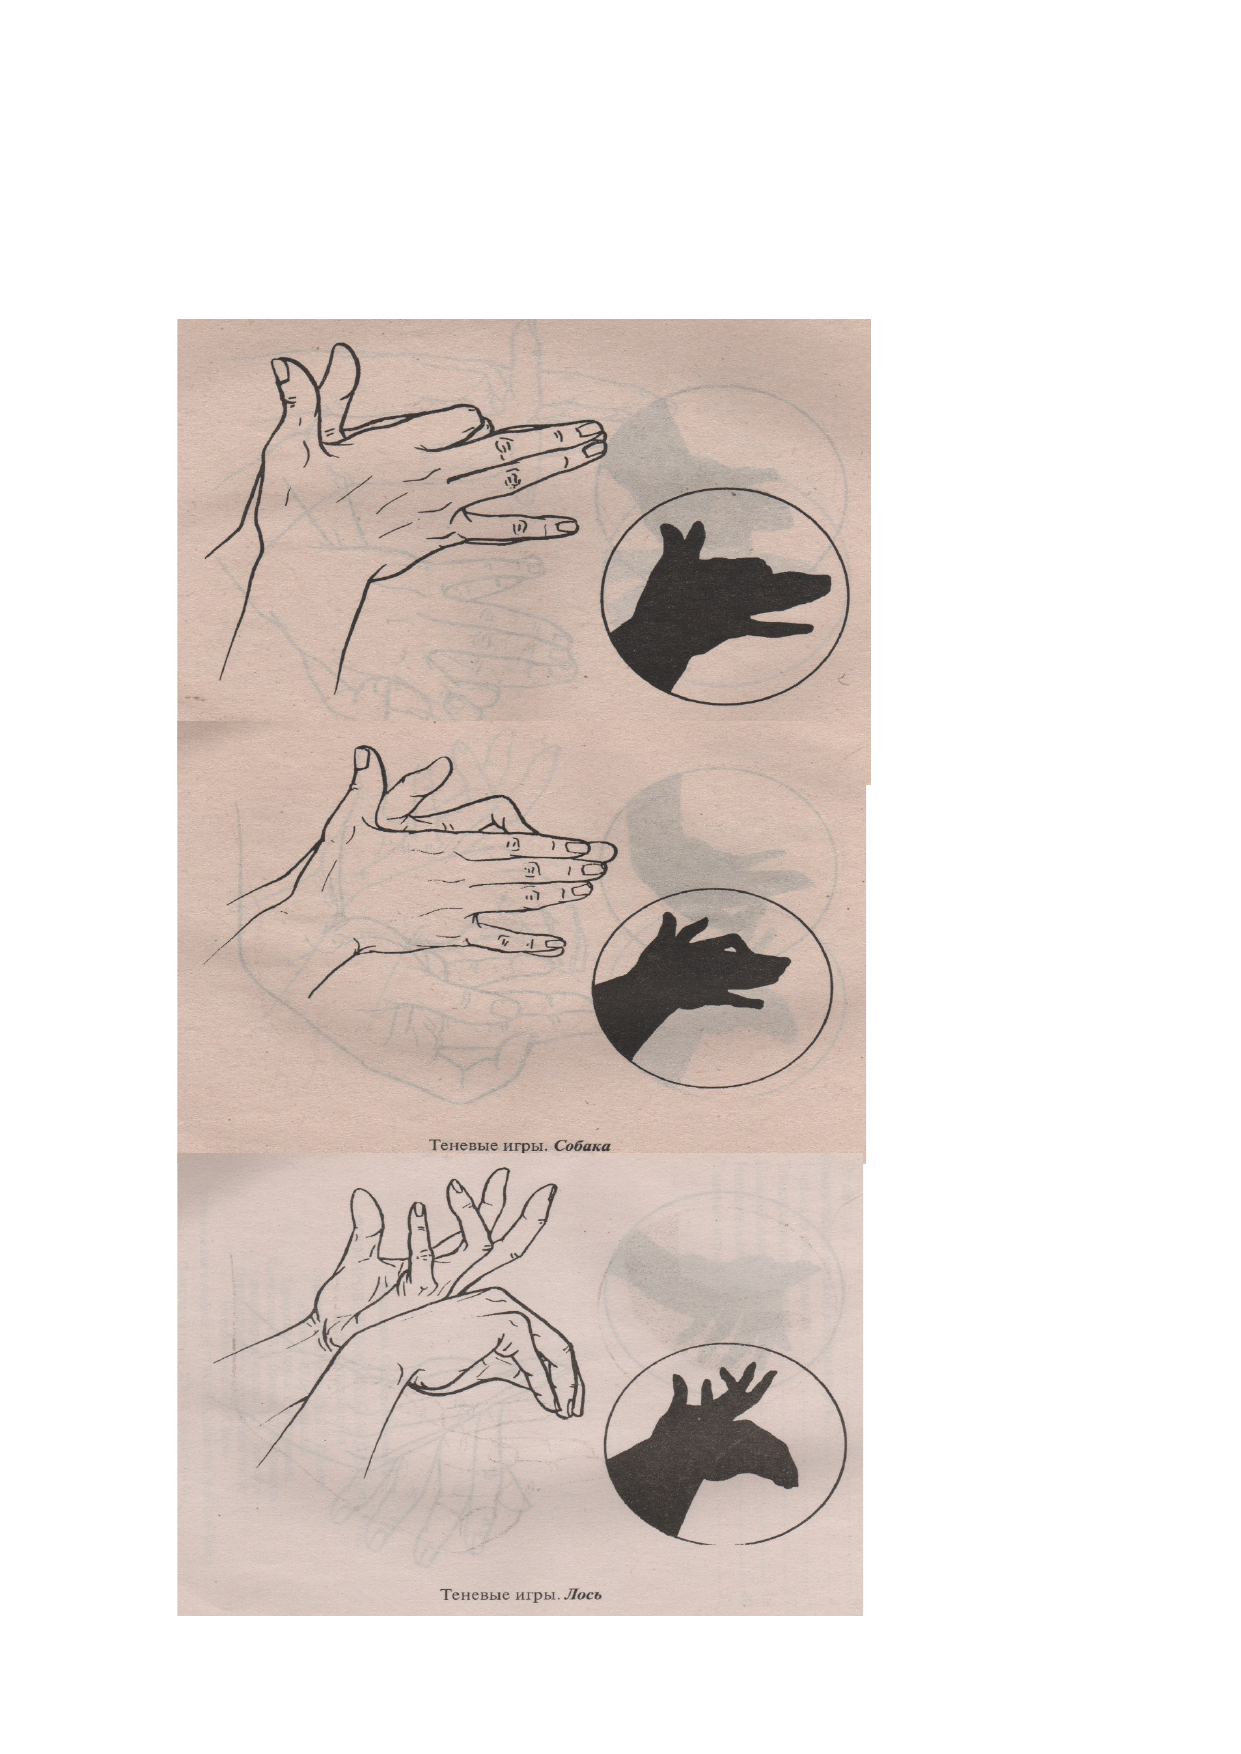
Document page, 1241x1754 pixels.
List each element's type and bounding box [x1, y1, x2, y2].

picture [177, 319, 871, 1616]
